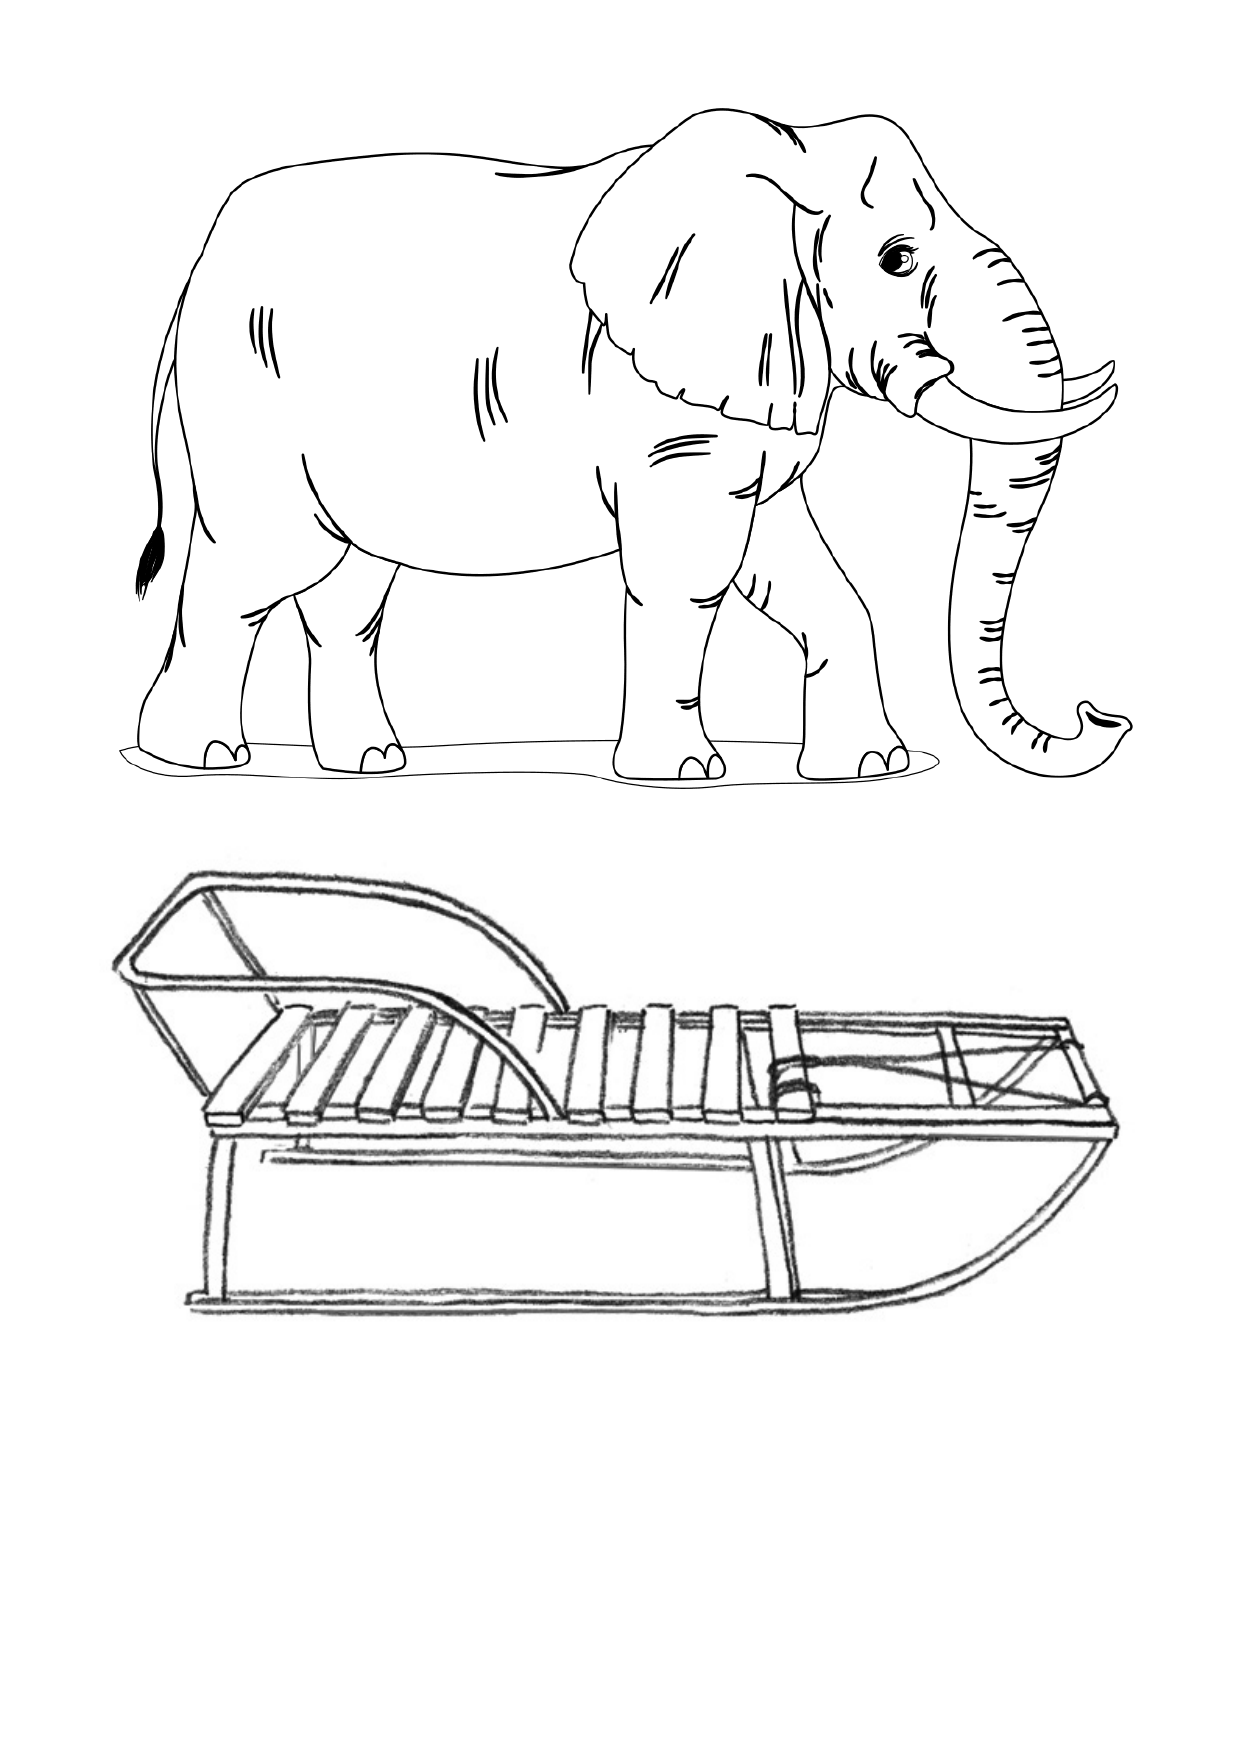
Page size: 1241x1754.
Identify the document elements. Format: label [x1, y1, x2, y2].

picture [75, 75, 1166, 817]
picture [75, 835, 1166, 1407]
